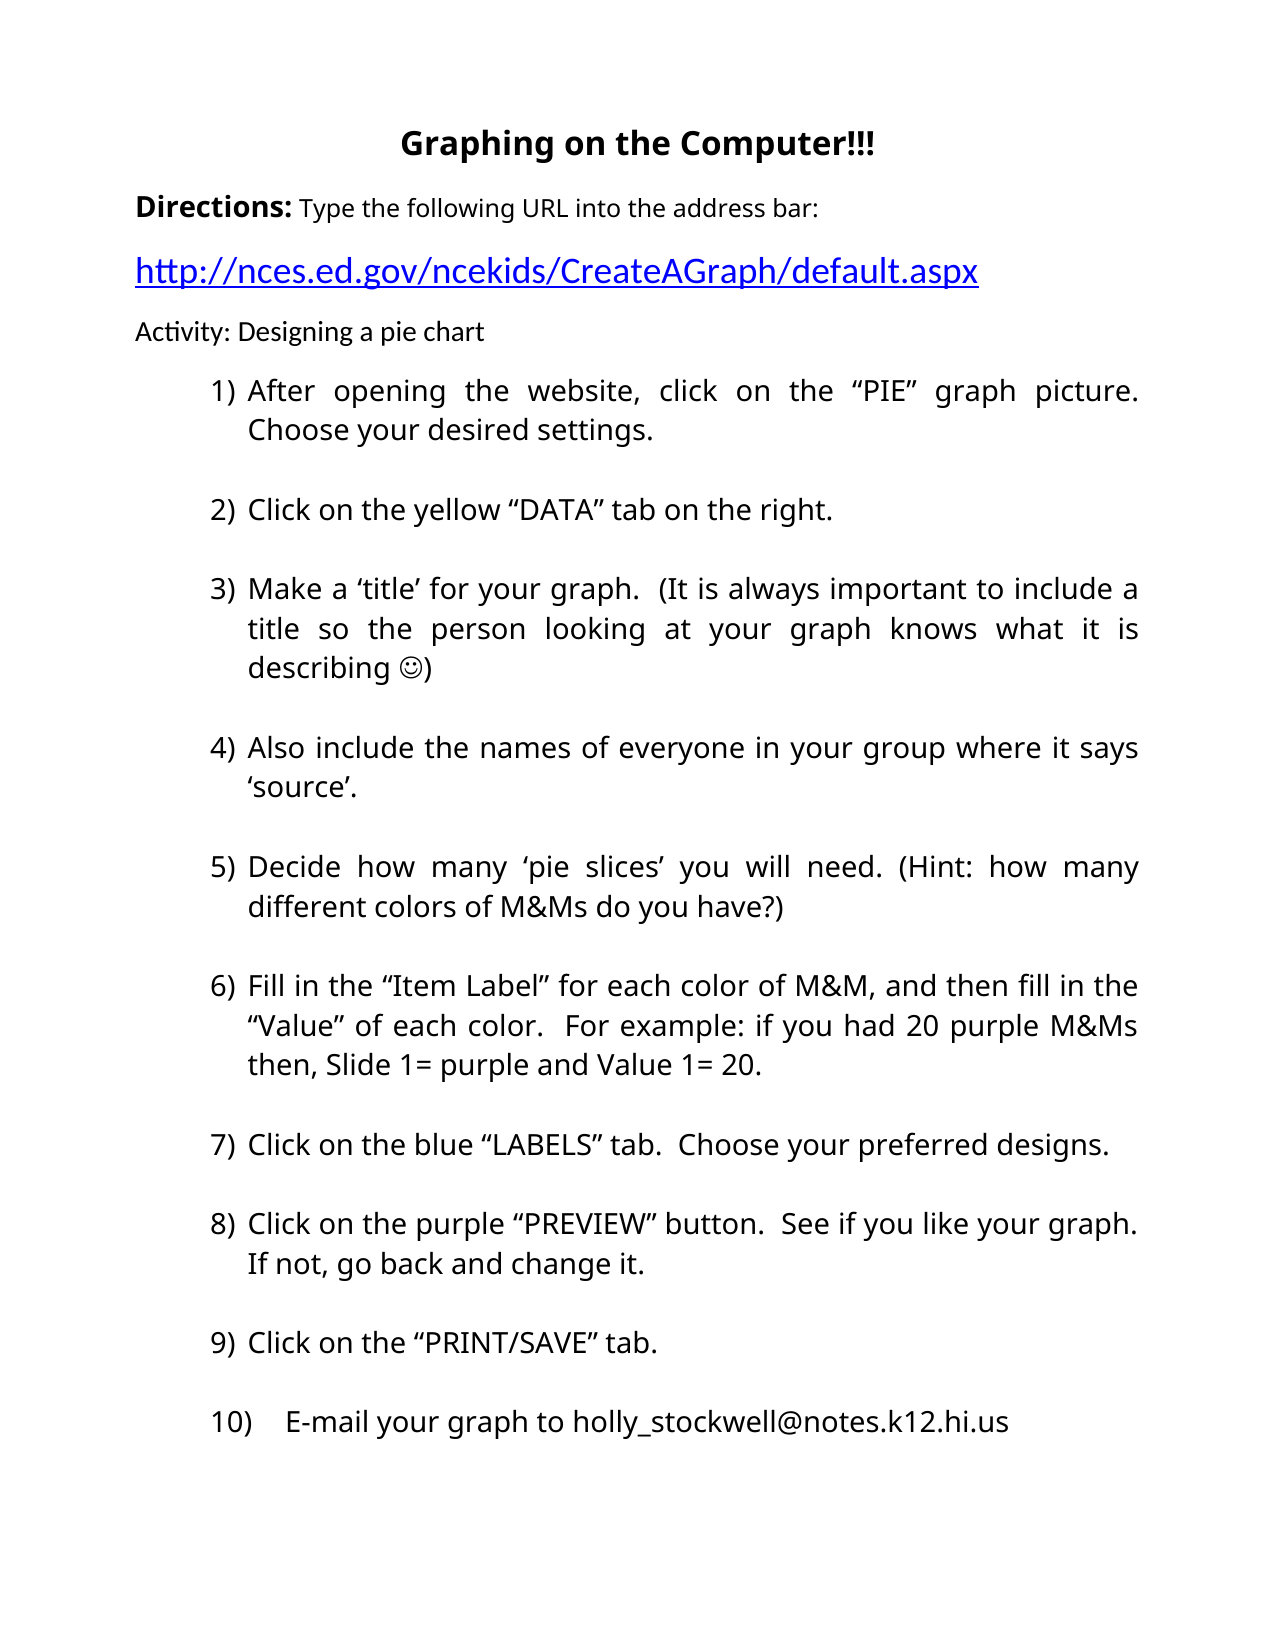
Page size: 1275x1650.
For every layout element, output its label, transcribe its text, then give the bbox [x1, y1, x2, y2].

list Click on the purple “PREVIEW” button. See if you like your graph. If not, go back and change it. [210, 1203, 1140, 1283]
list Decide how many ‘pie slices’ you will need. (Hint: how many different colors of M&Ms do you have?) [210, 846, 1140, 926]
text Directions: Type the following URL into the address bar: [135, 186, 1140, 226]
list After opening the website, click on the “PIE” graph picture. Choose your desired settings. [210, 370, 1140, 449]
text Graphing on the Computer!!! [135, 120, 1140, 165]
list Make a ‘title’ for your graph. (It is always important to include a title so the person looking at your graph knows what it is describing ) [210, 568, 1140, 687]
text Activity: Designing a pie chart [135, 313, 1140, 349]
list Click on the yellow “DATA” tab on the right. [210, 489, 1140, 529]
list E-mail your graph to holly_stockwell@notes.k12.hi.us [210, 1402, 1140, 1441]
list Click on the blue “LABELS” tab. Choose your preferred designs. [210, 1124, 1140, 1164]
list Also include the names of everyone in your group where it says ‘source’. [210, 727, 1140, 806]
list Click on the “PRINT/SAVE” tab. [210, 1322, 1140, 1362]
list Fill in the “Item Label” for each color of M&M, and then fill in the “Value” of each color. For example: if you had 20 purple M&Ms then, Slide 1= purple and Value 1= 20. [210, 965, 1140, 1084]
text http://nces.ed.gov/ncekids/CreateAGraph/default.aspx [135, 247, 1140, 293]
